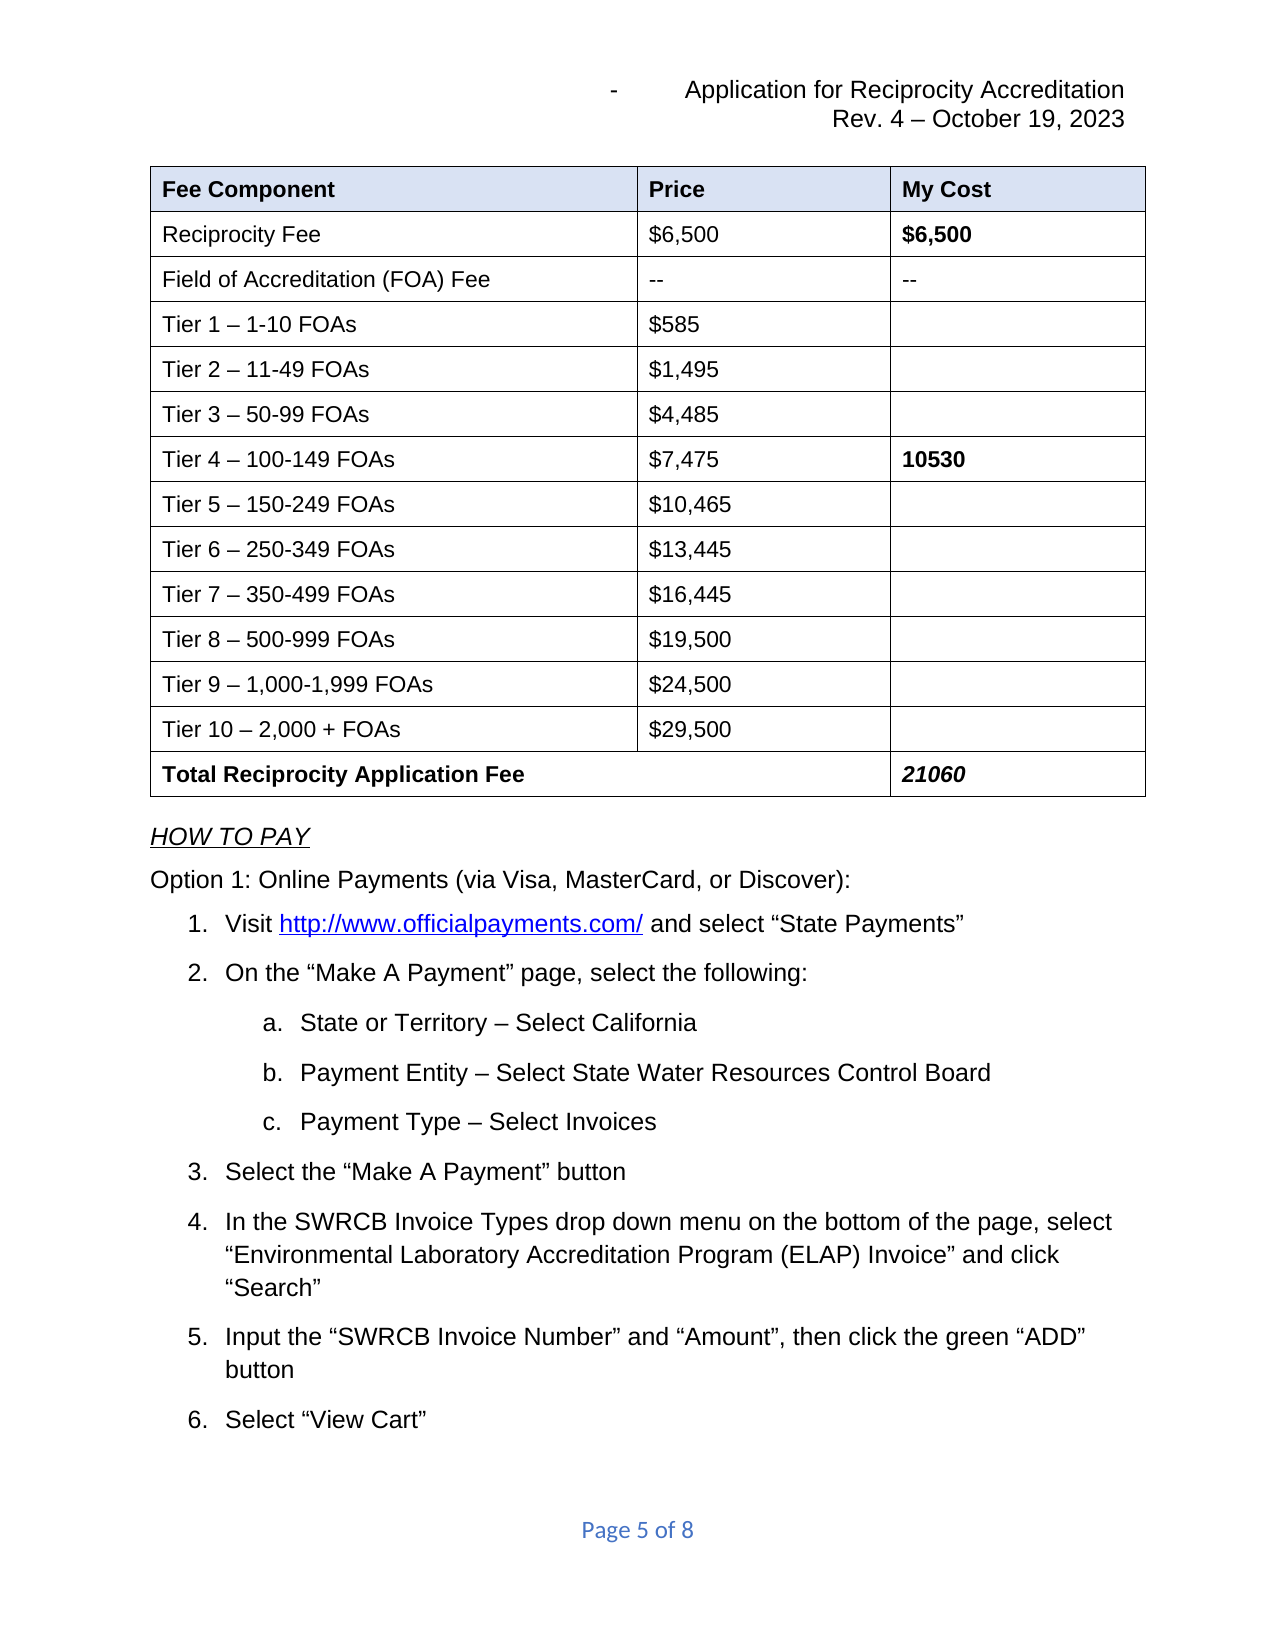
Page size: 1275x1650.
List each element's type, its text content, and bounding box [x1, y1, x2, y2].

table_cell [891, 572, 1145, 616]
table_cell $585 [638, 302, 890, 346]
table_cell $16,445 [638, 572, 890, 616]
table_cell Tier 5 – 150-249 FOAs [151, 482, 637, 526]
table_cell [891, 392, 1145, 436]
table_header My Cost [891, 167, 1145, 211]
table_cell Field of Accreditation (FOA) Fee [151, 257, 637, 301]
table_cell Tier 1 – 1-10 FOAs [151, 302, 637, 346]
table_cell $13,445 [638, 527, 890, 571]
text Option 1: Online Payments (via Visa, MasterCard, or Discover): [150, 865, 1125, 894]
table_header Price [638, 167, 890, 211]
table_cell [891, 437, 1145, 481]
table_cell $6,500 [638, 212, 890, 256]
table_cell $24,500 [638, 662, 890, 706]
list In the SWRCB Invoice Types drop down menu on the bottom of the page, select “Environmental Laboratory Accreditation Program (ELAP) Invoice” and click “Search” [187, 1207, 1125, 1301]
table_cell -- [891, 257, 1145, 301]
table_cell [891, 617, 1145, 661]
table_cell Total Reciprocity Application Fee [151, 752, 637, 796]
table_cell $4,485 [638, 392, 890, 436]
list Payment Type – Select Invoices [262, 1107, 1125, 1136]
list Select the “Make A Payment” button [187, 1157, 1125, 1186]
list Select “View Cart” [187, 1405, 1125, 1434]
list State or Territory – Select California [262, 1008, 1125, 1037]
table_cell -- [638, 257, 890, 301]
table_cell [891, 662, 1145, 706]
list Visit http://www.officialpayments.com/ and select “State Payments” [187, 908, 1125, 937]
table_cell [891, 707, 1145, 751]
table_cell $19,500 [638, 617, 890, 661]
table_cell [891, 347, 1145, 391]
list On the “Make A Payment” page, select the following: [187, 958, 1125, 987]
table_cell [891, 527, 1145, 571]
table_cell $7,475 [638, 437, 890, 481]
table_cell Tier 6 – 250-349 FOAs [151, 527, 637, 571]
table_cell $29,500 [638, 707, 890, 751]
table_cell Tier 9 – 1,000-1,999 FOAs [151, 662, 637, 706]
table_cell $10,465 [638, 482, 890, 526]
table_cell Tier 8 – 500-999 FOAs [151, 617, 637, 661]
list Input the “SWRCB Invoice Number” and “Amount”, then click the green “ADD” button [187, 1322, 1125, 1384]
list Payment Entity – Select State Water Resources Control Board [262, 1058, 1125, 1086]
table_cell Tier 7 – 350-499 FOAs [151, 572, 637, 616]
table_cell Tier 10 – 2,000 + FOAs [151, 707, 637, 751]
table_cell [891, 302, 1145, 346]
table_cell Reciprocity Fee [151, 212, 637, 256]
table_cell [891, 482, 1145, 526]
table_cell Tier 4 – 100-149 FOAs [151, 437, 637, 481]
table_cell [891, 752, 1145, 796]
table_cell Tier 3 – 50-99 FOAs [151, 392, 637, 436]
table_cell [638, 752, 890, 796]
table_header Fee Component [151, 167, 637, 211]
table_cell $6,500 [891, 212, 1145, 256]
table_cell $1,495 [638, 347, 890, 391]
text HOW TO PAY [150, 822, 1125, 851]
table_cell Tier 2 – 11-49 FOAs [151, 347, 637, 391]
